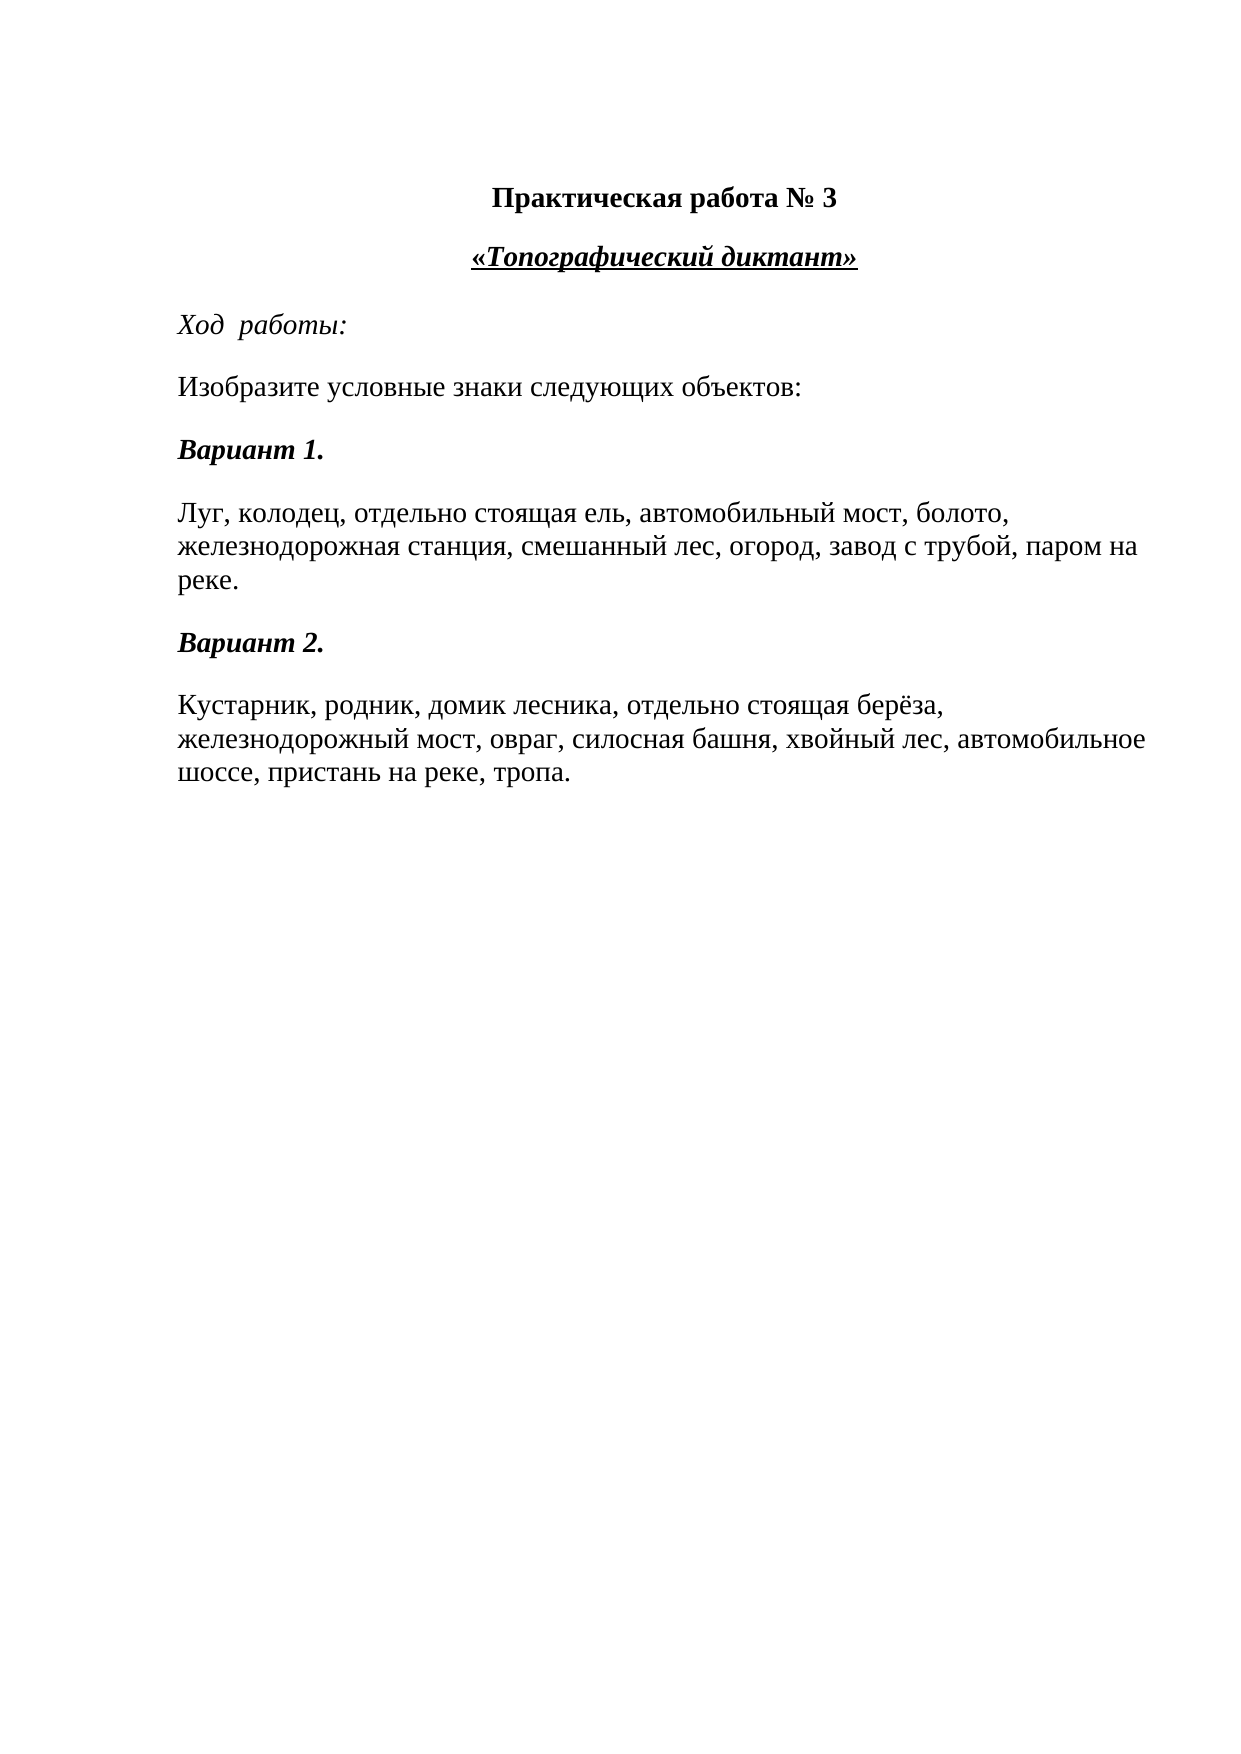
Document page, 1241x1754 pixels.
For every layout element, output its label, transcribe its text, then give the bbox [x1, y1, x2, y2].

text Луг, колодец, отдельно стоящая ель, автомобильный мост, болото, железнодорожная станция, смешанный лес, огород, завод с трубой, паром на реке. [177, 495, 1152, 596]
text Изобразите условные знаки следующих объектов: [177, 369, 1152, 403]
text Ход работы: [177, 307, 1152, 340]
text Вариант 1. [177, 432, 1152, 466]
text Практическая работа № 3 [177, 180, 1152, 213]
text Вариант 2. [177, 625, 1152, 658]
text «Топографический диктант» [177, 239, 1152, 273]
text Кустарник, родник, домик лесника, отдельно стоящая берёза, железнодорожный мост, овраг, силосная башня, хвойный лес, автомобильное шоссе, пристань на реке, тропа. [177, 687, 1152, 788]
